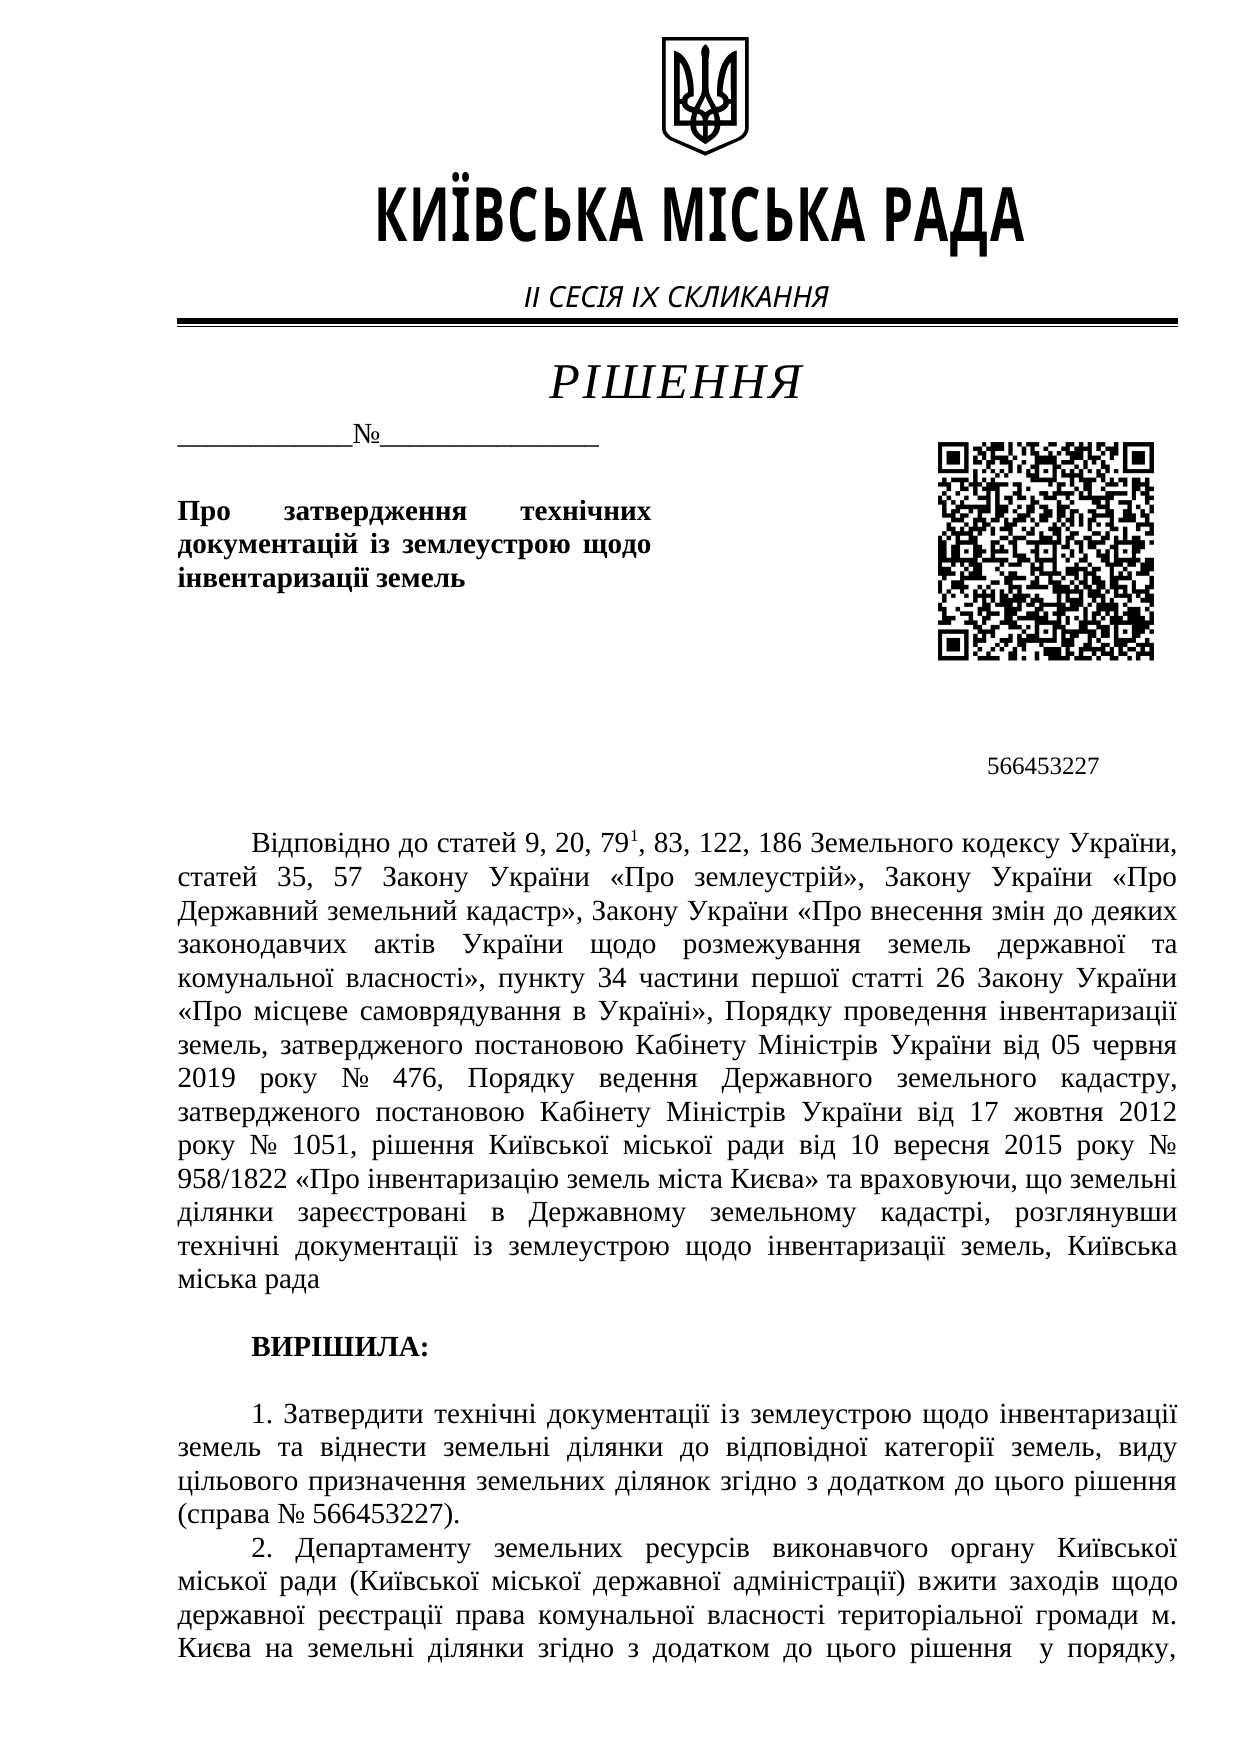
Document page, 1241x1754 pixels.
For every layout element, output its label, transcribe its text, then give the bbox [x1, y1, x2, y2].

picture [660, 37, 751, 157]
picture [920, 449, 1171, 678]
table_header Про затвердження технічних документацій із землеустрою щодо інвентаризації земель [166, 493, 663, 617]
text ВИРІШИЛА: [177, 1329, 1178, 1362]
text ____________№_______________ [177, 416, 1178, 449]
subtitle РІШЕННЯ [177, 352, 1178, 410]
subtitle II сесія IX скликання [177, 276, 1178, 318]
text 1. Затвердити технічні документації із землеустрою щодо інвентаризації земель та віднести земельні ділянки до відповідної категорії земель, виду цільового призначення земельних ділянок згідно з додатком до цього рішення (справа № 566453227). [177, 1396, 1178, 1530]
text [177, 1530, 1178, 1664]
text КИЇВСЬКА МІСЬКА РАДА [222, 161, 1178, 264]
text Відповідно до статей 9, 20, 791, 83, 122, 186 Земельного кодексу України, статей 35, 57 Закону України «Про землеустрій», Закону України «Про Державний земельний кадастр», Закону України «Про внесення змін до деяких законодавчих актів України щодо розмежування земель державної та комунальної власності», пункту 34 частини першої статті 26 Закону України «Про місцеве самоврядування в Україні», Порядку проведення інвентаризації земель, затвердженого постановою Кабінету Міністрів України від 05 червня 2019 року № 476, Порядку ведення Державного земельного кадастру, затвердженого постановою Кабінету Міністрів України від 17 жовтня 2012 року № 1051, рішення Київської міської ради від 10 вересня 2015 року № 958/1822 «Про інвентаризацію земель міста Києва» та враховуючи, що земельні ділянки зареєстровані в Державному земельному кадастрі, розглянувши технічні документації із землеустрою щодо інвентаризації земель, Київська міська рада [177, 826, 1178, 1295]
